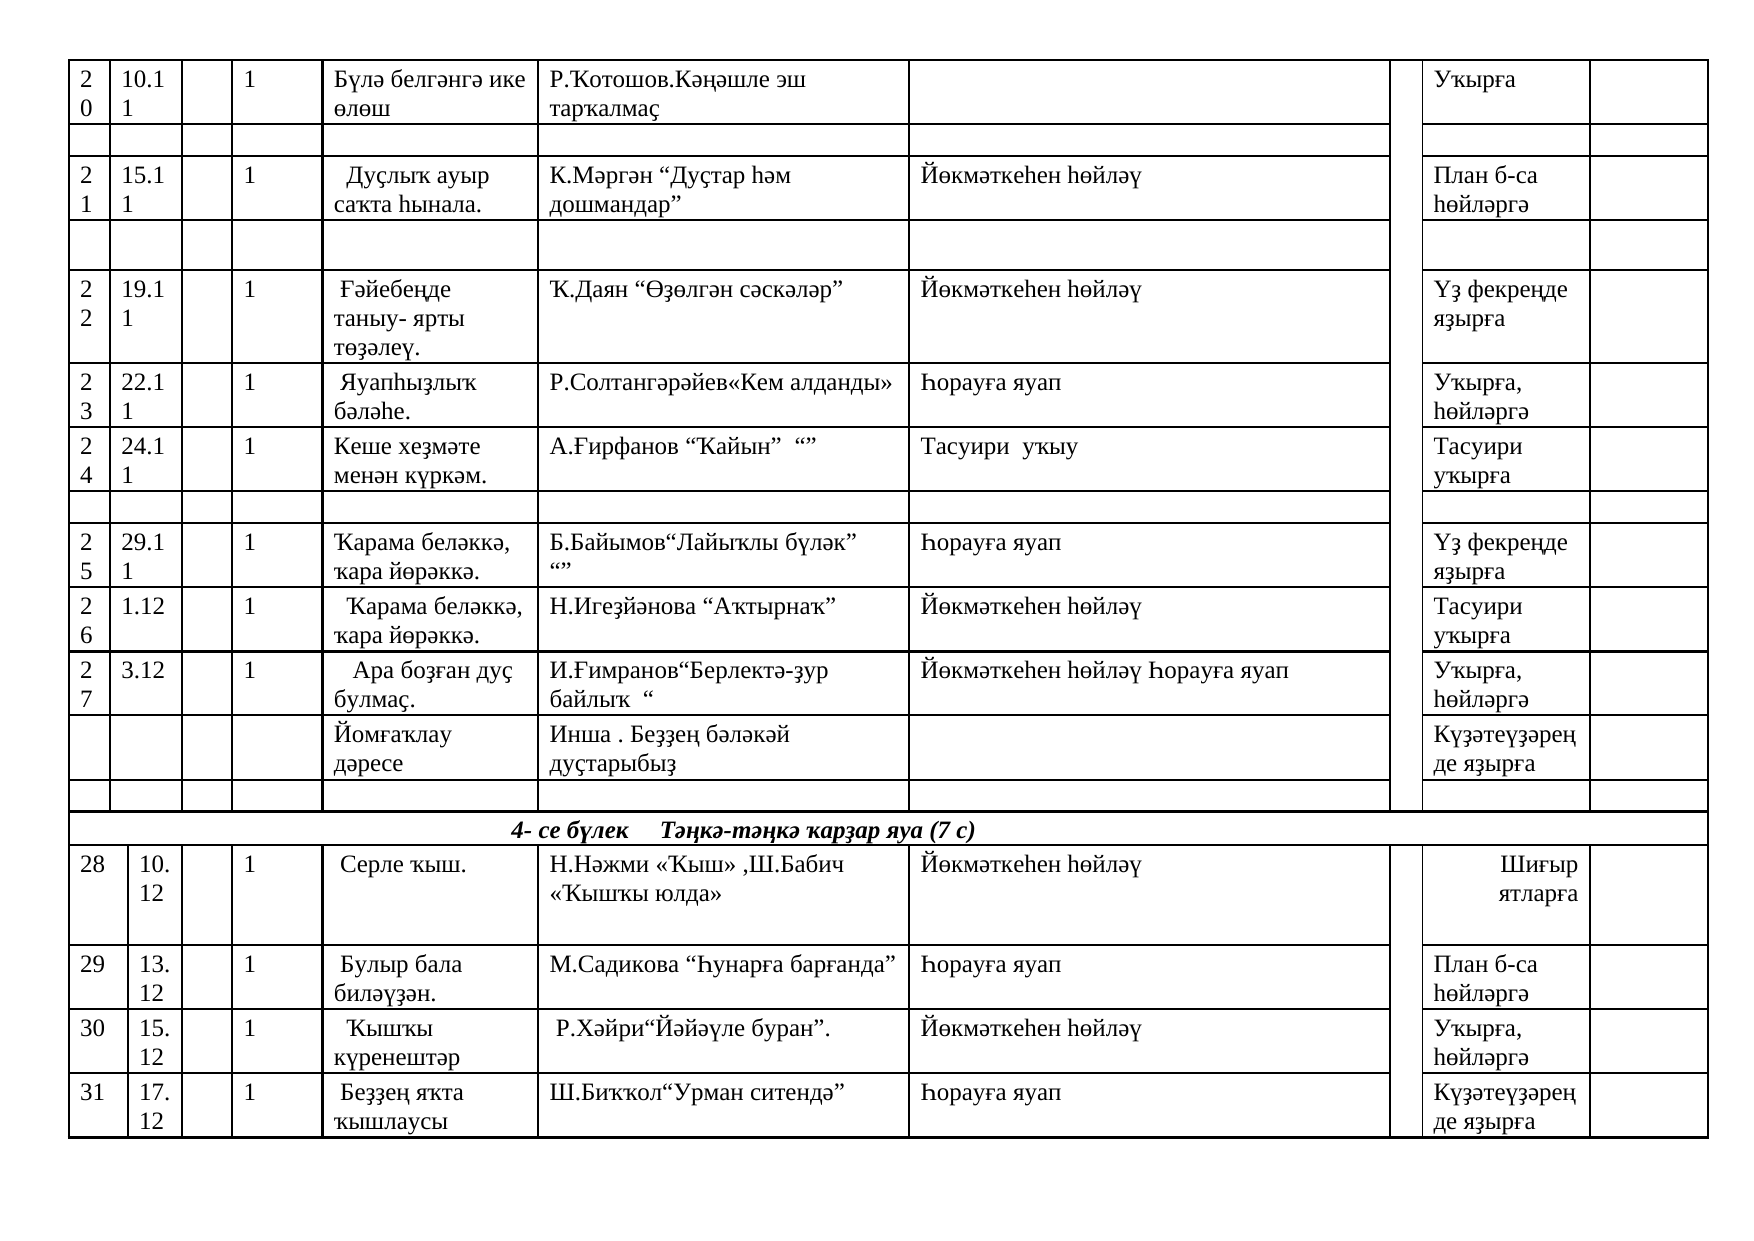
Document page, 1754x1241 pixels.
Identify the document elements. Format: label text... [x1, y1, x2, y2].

table_cell [539, 492, 908, 522]
table_cell [1591, 1010, 1707, 1072]
table_cell [1591, 716, 1707, 778]
table_cell А.Ғирфанов “Ҡайын” “” [539, 428, 908, 490]
table_cell Н.Нәжми «Ҡыш» ,Ш.Бабич «Ҡышҡы юлда» [539, 846, 908, 944]
table_cell 30 [70, 1010, 127, 1072]
table_cell [183, 653, 231, 714]
table_cell [70, 125, 109, 155]
table_cell Йөкмәткеһен һөйләү [910, 1010, 1389, 1072]
table_cell 3.12 [111, 653, 181, 714]
table_cell 29 [70, 946, 127, 1008]
table_cell 19.11 [111, 271, 181, 362]
table_cell Б.Байымов“Лайыҡлы бүләк” “” [539, 524, 908, 586]
table_cell Ара боҙған дуҫ булмаҫ. [324, 653, 537, 714]
table_cell [1591, 846, 1707, 944]
table_cell [183, 781, 231, 810]
table_cell [183, 61, 231, 123]
table_cell 1 [233, 653, 321, 714]
table_cell [1591, 125, 1707, 155]
table_cell Тасуири уҡырға [1423, 588, 1589, 650]
table_cell [910, 61, 1389, 123]
table_cell 27 [70, 653, 109, 714]
table_cell 15.12 [129, 1010, 181, 1072]
table_cell Ҡарама беләккә, ҡара йөрәккә. [324, 524, 537, 586]
table_cell План б-са һөйләргә [1423, 946, 1589, 1008]
table_cell 1 [233, 428, 321, 490]
table_cell [1423, 492, 1589, 522]
table_cell [233, 125, 321, 155]
table_cell [1423, 781, 1589, 810]
table_cell Уҡырға [1423, 61, 1589, 123]
table_cell 22 [70, 271, 109, 362]
table_cell Инша . Беҙҙең бәләкәй дуҫтарыбыҙ [539, 716, 908, 778]
table_cell К.Мәргән “Дуҫтар һәм дошмандар” [539, 157, 908, 219]
table_cell [111, 716, 181, 778]
table_cell 24.11 [111, 428, 181, 490]
table_cell Р.Ҡотошов.Кәңәшле эш тарҡалмаҫ [539, 61, 908, 123]
table_cell [70, 492, 109, 522]
table_cell [183, 588, 231, 650]
table_cell 1 [233, 524, 321, 586]
table_cell [70, 221, 109, 269]
table_cell Йомғаҡлау дәресе [324, 716, 537, 778]
table_cell [539, 781, 908, 810]
table_cell 1 [233, 271, 321, 362]
table_cell 20 [70, 61, 109, 123]
table_cell Һорауға яуап [910, 1074, 1389, 1136]
table_cell 15.11 [111, 157, 181, 219]
table_cell 21 [70, 157, 109, 219]
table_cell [539, 1074, 908, 1136]
table_cell Үҙ фекреңде яҙырға [1423, 524, 1589, 586]
table_cell Бүлә белгәнгә ике өлөш [324, 61, 537, 123]
table_cell 22.11 [111, 364, 181, 426]
table_cell План б-са һөйләргә [1423, 157, 1589, 219]
table_cell Уҡырға, һөйләргә [1423, 653, 1589, 714]
table_cell 1 [233, 946, 321, 1008]
table_cell [183, 125, 231, 155]
table_cell [183, 716, 231, 778]
table_cell Тасуири уҡыу [910, 428, 1389, 490]
table_cell [233, 221, 321, 269]
table_cell Йөкмәткеһен һөйләү [910, 588, 1389, 650]
table_cell Н.Игеҙйәнова “Аҡтырнаҡ” [539, 588, 908, 650]
table_cell Серле ҡыш. [324, 846, 537, 944]
table_cell [183, 1010, 231, 1072]
table_cell [111, 221, 181, 269]
table_cell [183, 221, 231, 269]
table_cell [70, 716, 109, 778]
table_cell 1 [233, 588, 321, 650]
table_cell [183, 846, 231, 944]
table_cell [183, 428, 231, 490]
table_cell [183, 946, 231, 1008]
table_cell Р.Солтангәрәйев«Кем алданды» [539, 364, 908, 426]
table_cell Ҡарама беләккә, ҡара йөрәккә. [324, 588, 537, 650]
table_cell [183, 1074, 231, 1136]
table_cell 23 [70, 364, 109, 426]
table_cell [324, 781, 537, 810]
table_cell [324, 125, 537, 155]
table_cell 4- се бүлек Тәңкә-тәңкә ҡарҙар яуа (7 с) [70, 813, 1707, 844]
table_cell Ҡышҡы күренештәр [324, 1010, 537, 1072]
table_cell Ғәйебеңде таныу- ярты төҙәлеү. [324, 271, 537, 362]
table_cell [1423, 1074, 1589, 1136]
table_cell [111, 781, 181, 810]
table_cell [233, 492, 321, 522]
table_cell [183, 492, 231, 522]
table_cell [1591, 157, 1707, 219]
table_cell [910, 221, 1389, 269]
table_cell Йөкмәткеһен һөйләү Һорауға яуап [910, 653, 1389, 714]
table_cell [1591, 588, 1707, 650]
table_cell 10.11 [111, 61, 181, 123]
table_cell И.Ғимранов“Берлектә-ҙур байлыҡ “ [539, 653, 908, 714]
table_cell [233, 781, 321, 810]
table_cell [539, 125, 908, 155]
table_cell 26 [70, 588, 109, 650]
table_cell Уҡырға, һөйләргә [1423, 364, 1589, 426]
table_cell 10.12 [129, 846, 181, 944]
table_cell 17.12 [129, 1074, 181, 1136]
table_cell Шиғыр ятларға [1423, 846, 1589, 944]
table_cell [1591, 781, 1707, 810]
table_cell Р.Хәйри“Йәйәүле буран”. [539, 1010, 908, 1072]
table_cell 31 [70, 1074, 127, 1136]
table_cell Йөкмәткеһен һөйләү [910, 157, 1389, 219]
table_cell Үҙ фекреңде яҙырға [1423, 271, 1589, 362]
table_cell 1 [233, 1010, 321, 1072]
table_cell [1591, 653, 1707, 714]
table_cell Тасуири уҡырға [1423, 428, 1589, 490]
table_cell [1591, 1074, 1707, 1136]
table_cell [1591, 364, 1707, 426]
table_cell [183, 364, 231, 426]
table_cell [183, 271, 231, 362]
table_cell [539, 221, 908, 269]
table_cell Кеше хеҙмәте менән күркәм. [324, 428, 537, 490]
table_cell [1591, 946, 1707, 1008]
table_cell Күҙәтеүҙәреңде яҙырға [1423, 716, 1589, 778]
table_cell [1591, 428, 1707, 490]
table_cell [324, 221, 537, 269]
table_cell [324, 1074, 537, 1136]
table_cell Һорауға яуап [910, 946, 1389, 1008]
table_cell [233, 716, 321, 778]
table_cell Һорауға яуап [910, 364, 1389, 426]
table_cell [183, 524, 231, 586]
table_cell [111, 492, 181, 522]
table_cell [111, 125, 181, 155]
table_cell [70, 781, 109, 810]
table_cell Яуапһыҙлыҡ бәләһе. [324, 364, 537, 426]
table_cell 29.11 [111, 524, 181, 586]
table_cell 13.12 [129, 946, 181, 1008]
table_cell [324, 492, 537, 522]
table_cell [1591, 492, 1707, 522]
table_cell 24 [70, 428, 109, 490]
table_cell [910, 125, 1389, 155]
table_cell Ҡ.Даян “Өҙөлгән сәскәләр” [539, 271, 908, 362]
table_cell [1591, 61, 1707, 123]
table_cell [1423, 125, 1589, 155]
table_cell Һорауға яуап [910, 524, 1389, 586]
table_cell [910, 492, 1389, 522]
table_cell [1591, 271, 1707, 362]
table_cell Йөкмәткеһен һөйләү [910, 271, 1389, 362]
table_cell [183, 157, 231, 219]
table_cell [1591, 524, 1707, 586]
table_cell 1.12 [111, 588, 181, 650]
table_cell 1 [233, 157, 321, 219]
table_cell [910, 781, 1389, 810]
table_cell Булыр бала биләүҙән. [324, 946, 537, 1008]
table_cell 25 [70, 524, 109, 586]
table_cell [1423, 221, 1589, 269]
table_cell 1 [233, 61, 321, 123]
table_cell [1591, 221, 1707, 269]
table_cell 1 [233, 1074, 321, 1136]
table_cell 1 [233, 846, 321, 944]
table_cell [910, 716, 1389, 778]
table_cell Уҡырға, һөйләргә [1423, 1010, 1589, 1072]
table_cell 28 [70, 846, 127, 944]
table_cell [1391, 846, 1422, 1136]
table_cell М.Садикова “Һунарға барғанда” [539, 946, 908, 1008]
table_cell Йөкмәткеһен һөйләү [910, 846, 1389, 944]
table_cell 1 [233, 364, 321, 426]
table_cell Дуҫлыҡ ауыр саҡта һынала. [324, 157, 537, 219]
